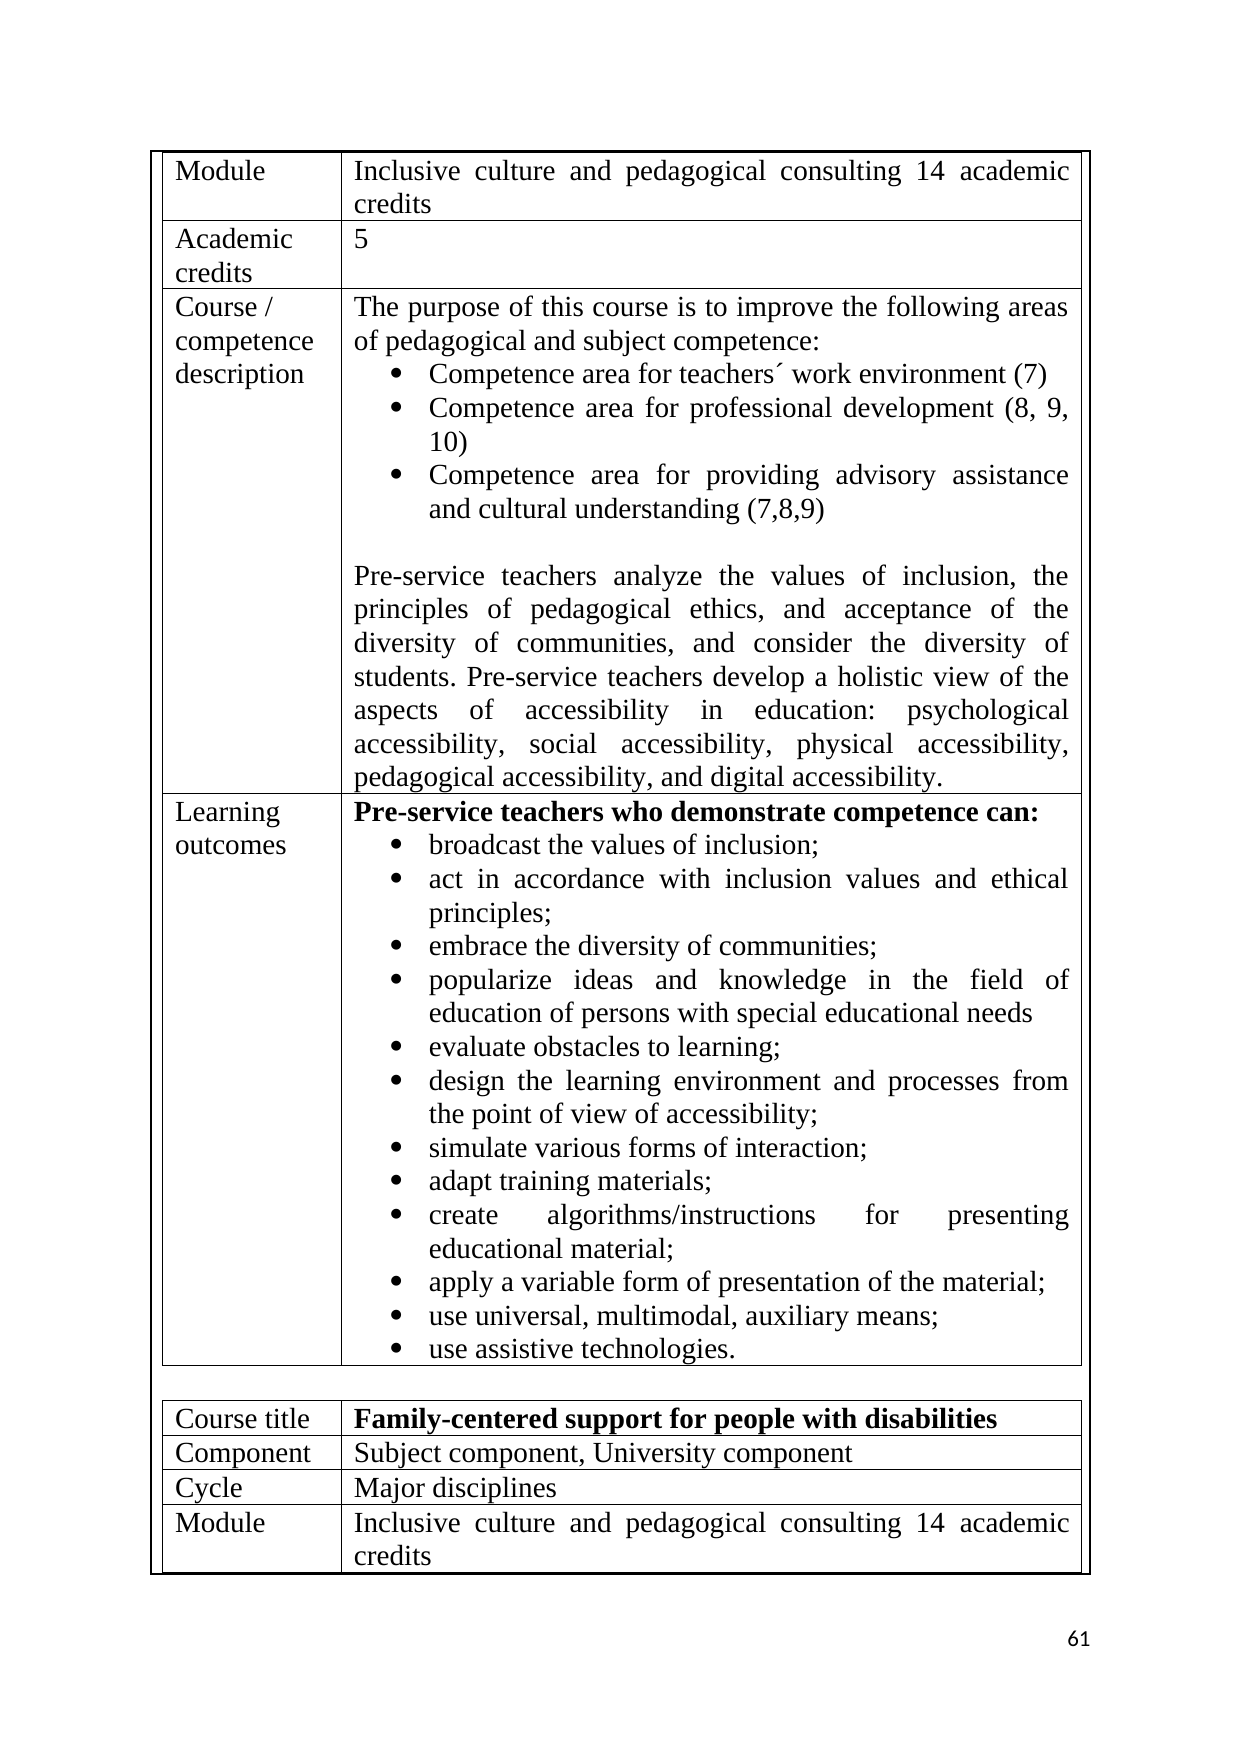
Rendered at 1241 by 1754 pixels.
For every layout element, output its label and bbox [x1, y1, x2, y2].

table_cell [152, 152, 1089, 1573]
